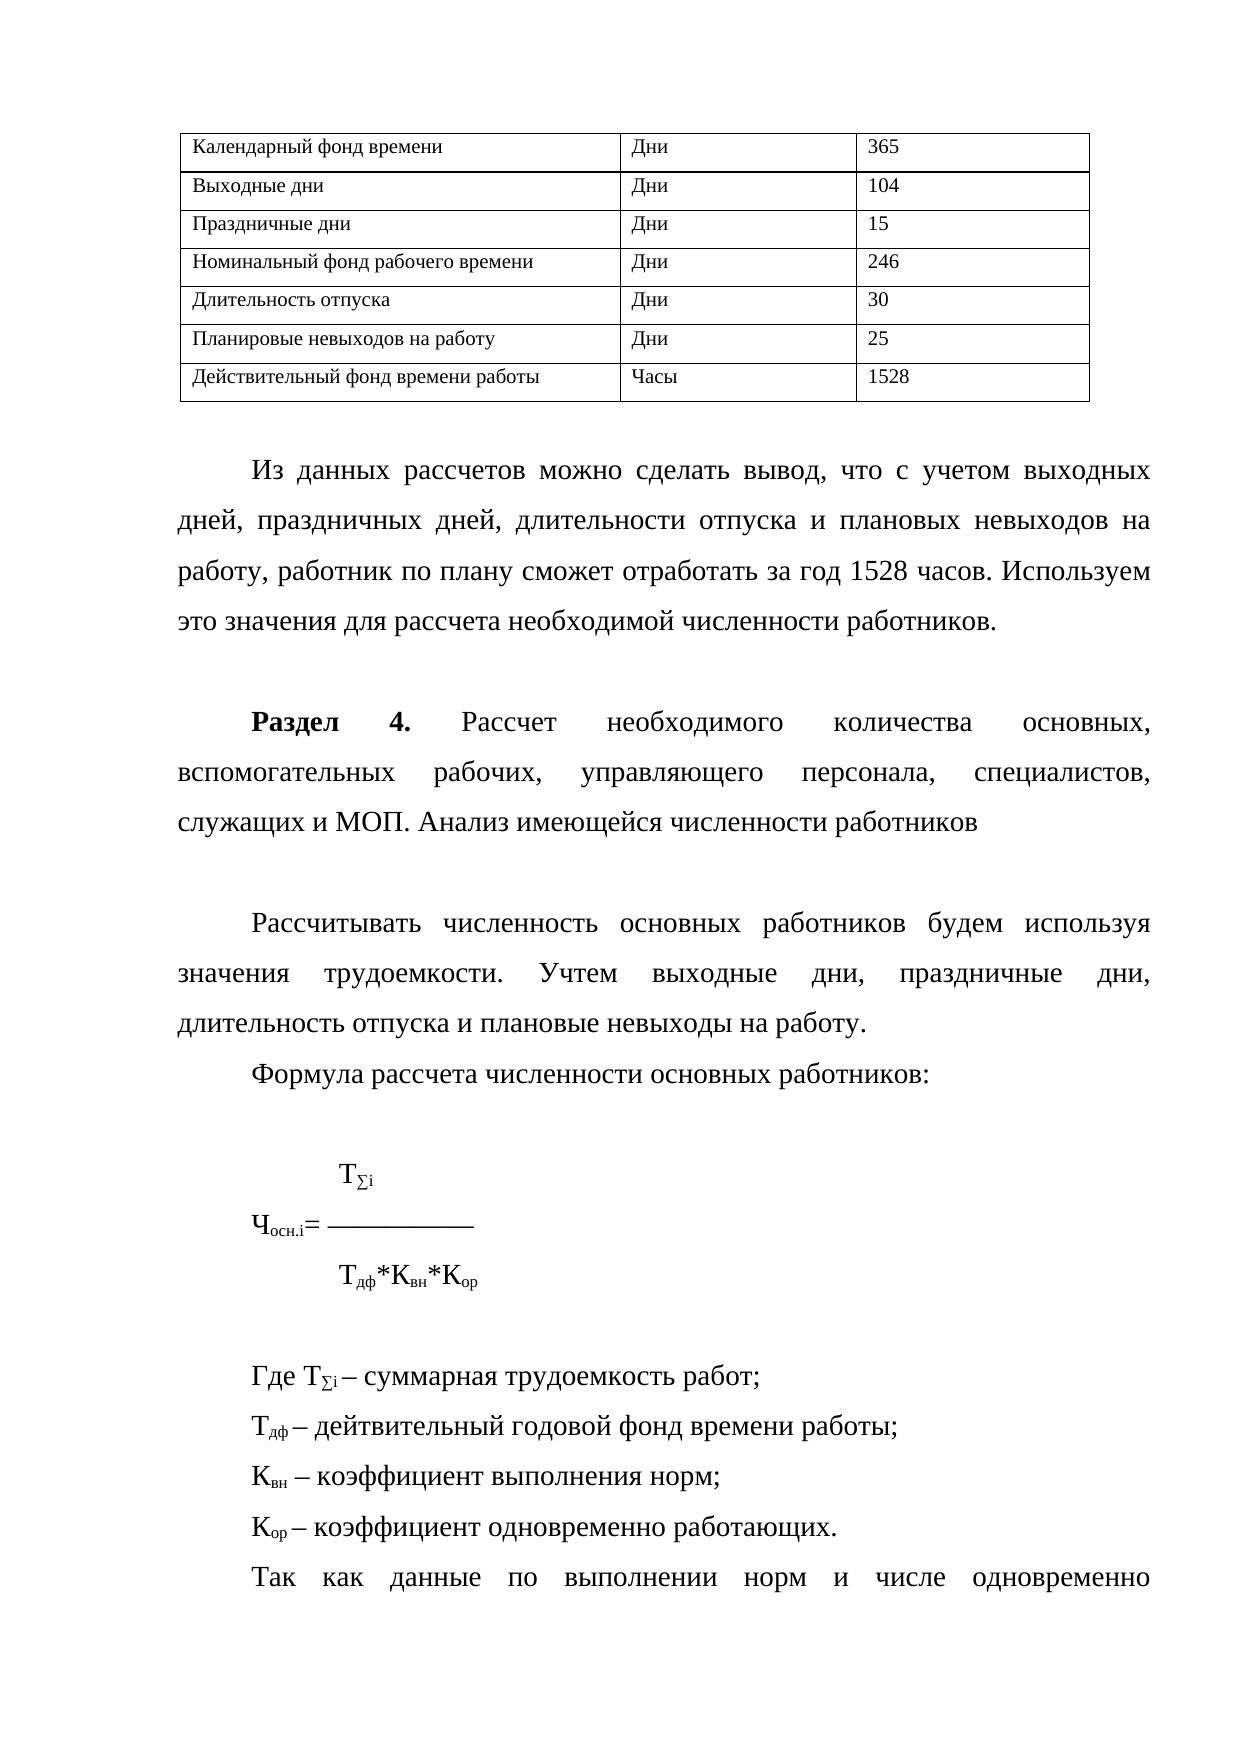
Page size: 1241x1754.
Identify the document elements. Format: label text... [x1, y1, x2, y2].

text Из данных рассчетов можно сделать вывод, что с учетом выходных дней, праздничных дней, длительности отпуска и плановых невыходов на работу, работник по плану сможет отработать за год 1528 часов. Используем это значения для рассчета необходимой численности работников. [177, 452, 1152, 637]
table_cell 365 [857, 134, 1089, 171]
text Формула рассчета численности основных работников: [177, 1056, 1152, 1089]
text Где T∑i – суммарная трудоемкость работ; [177, 1358, 1152, 1391]
text Квн – коэффициент выполнения норм; [177, 1458, 1152, 1492]
table_cell Действительный фонд времени работы [181, 364, 620, 401]
table_cell 30 [857, 287, 1089, 324]
text Тдф*Квн*Кор [177, 1257, 1152, 1291]
table_cell Выходные дни [181, 173, 620, 210]
table_cell Праздничные дни [181, 211, 620, 248]
table_cell Дни [621, 287, 856, 324]
table_cell 25 [857, 325, 1089, 363]
text Тдф – дейтвительный годовой фонд времени работы; [177, 1408, 1152, 1442]
table_cell 246 [857, 249, 1089, 286]
text Чосн.i= ————— [177, 1207, 1152, 1240]
text T∑i [177, 1157, 1152, 1190]
table_cell Дни [621, 249, 856, 286]
table_cell Дни [621, 325, 856, 363]
table_cell Дни [621, 134, 856, 171]
text Рассчитывать численность основных работников будем используя значения трудоемкости. Учтем выходные дни, праздничные дни, длительность отпуска и плановые невыходы на работу. [177, 905, 1152, 1039]
table_cell 1528 [857, 364, 1089, 401]
table_cell Часы [621, 364, 856, 401]
table_cell Дни [621, 211, 856, 248]
table_cell Номинальный фонд рабочего времени [181, 249, 620, 286]
text Раздел 4. Рассчет необходимого количества основных, вспомогательных рабочих, управляющего персонала, специалистов, служащих и МОП. Анализ имеющейся численности работников [177, 704, 1152, 838]
table_cell 104 [857, 173, 1089, 210]
table_cell Дни [621, 173, 856, 210]
table_cell Календарный фонд времени [181, 134, 620, 171]
table_cell Длительность отпуска [181, 287, 620, 324]
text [177, 1559, 1152, 1593]
table_cell Планировые невыходов на работу [181, 325, 620, 363]
text Кор – коэффициент одновременно работающих. [177, 1509, 1152, 1542]
table_cell 15 [857, 211, 1089, 248]
